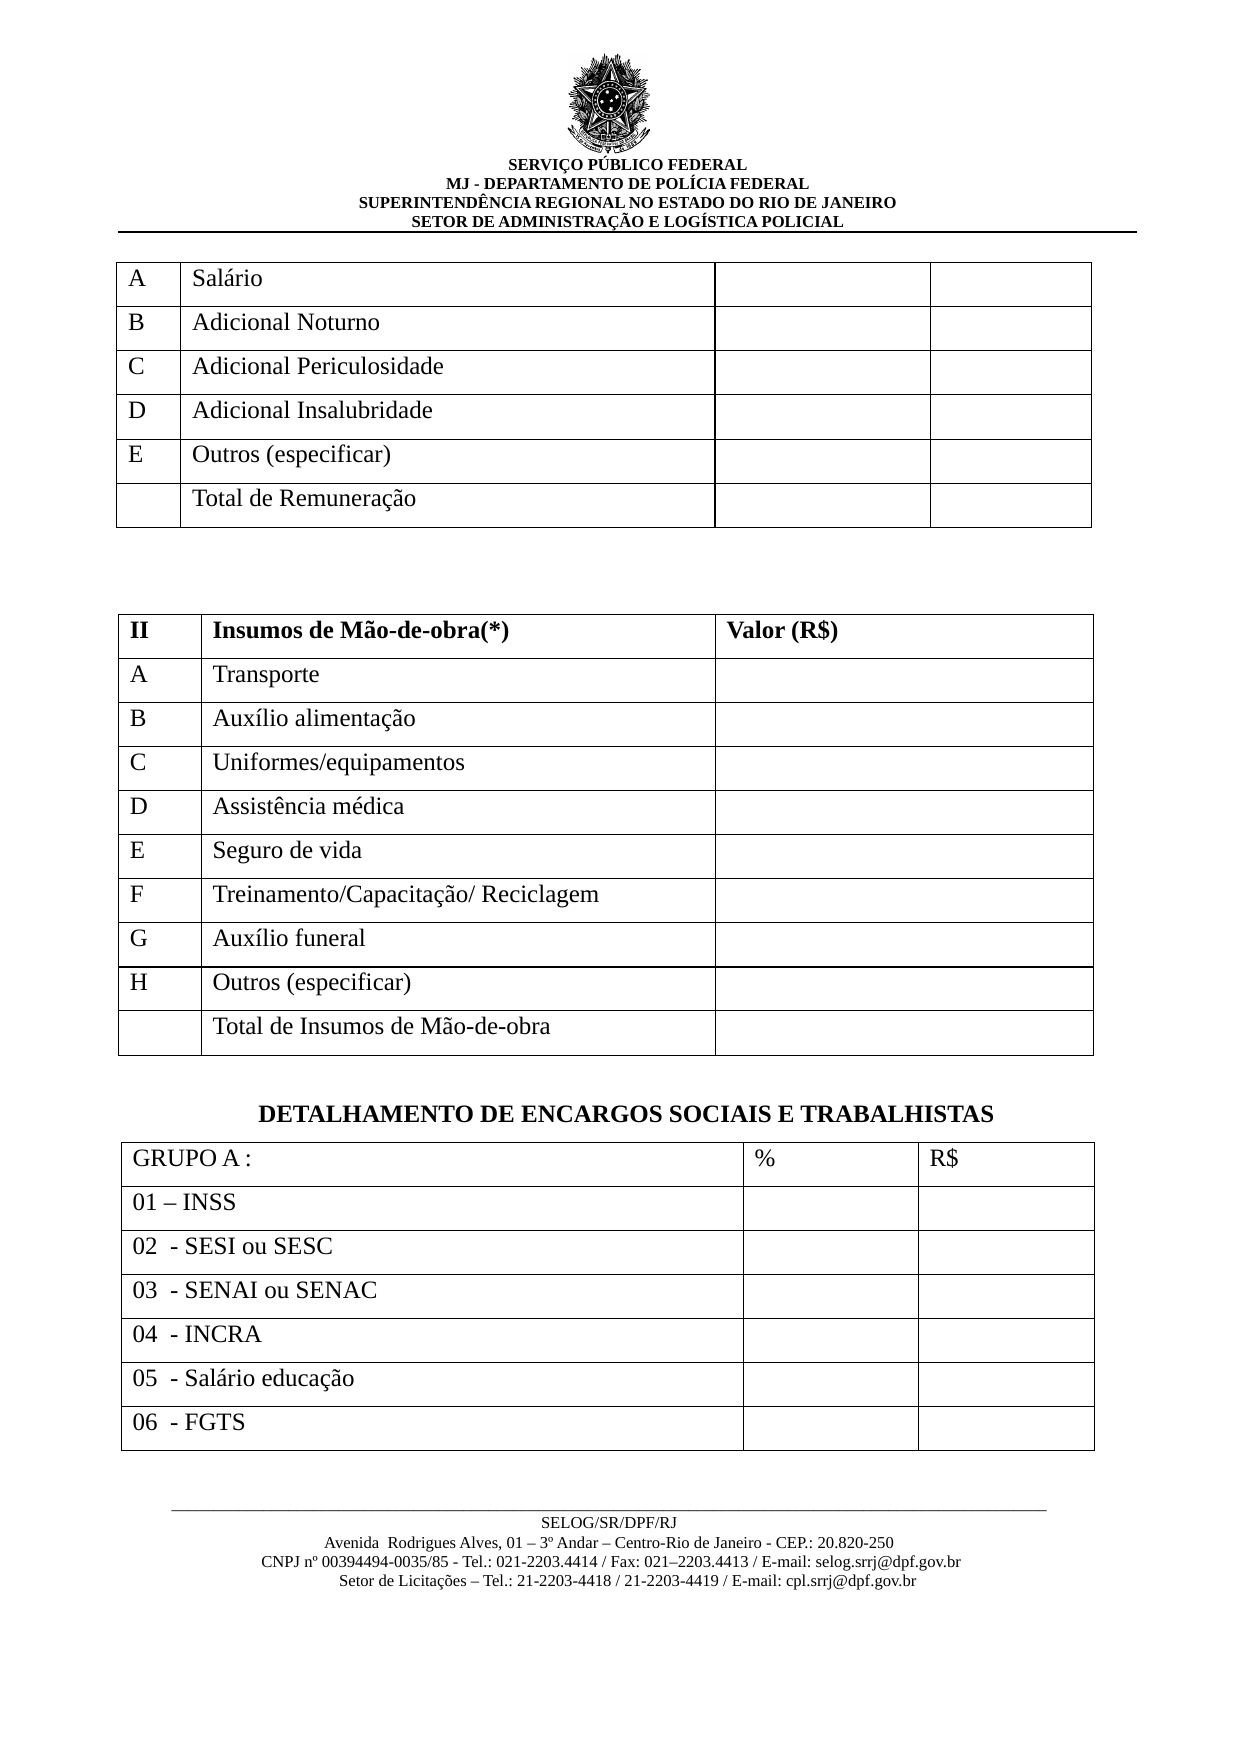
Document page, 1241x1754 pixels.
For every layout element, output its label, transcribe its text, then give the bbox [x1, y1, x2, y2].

table_cell [744, 1319, 918, 1362]
table_cell [919, 1231, 1094, 1274]
table_cell 01 – INSS [122, 1187, 743, 1230]
table_cell [117, 484, 180, 527]
table_cell Outros (especificar) [202, 968, 715, 1010]
table_cell D [117, 395, 180, 438]
table_cell [716, 351, 930, 394]
table_cell Total de Insumos de Mão-de-obra [202, 1011, 715, 1054]
table_cell [716, 747, 1093, 790]
table_cell B [117, 307, 180, 350]
table_cell G [119, 923, 201, 966]
table_cell [716, 879, 1093, 922]
table_cell [931, 395, 1091, 438]
table_cell Seguro de vida [202, 835, 715, 878]
table_cell [919, 1363, 1094, 1406]
table_cell [716, 484, 930, 527]
table_header GRUPO A : [122, 1143, 743, 1186]
table_cell Auxílio alimentação [202, 703, 715, 746]
table_header II [119, 615, 201, 658]
table_cell [931, 351, 1091, 394]
table_cell [919, 1407, 1094, 1450]
table_header % [744, 1143, 918, 1186]
table_cell [744, 1363, 918, 1406]
table_cell C [119, 747, 201, 790]
table_cell B [119, 703, 201, 746]
table_cell [716, 1011, 1093, 1054]
table_cell Assistência médica [202, 791, 715, 834]
table_cell [119, 1011, 201, 1054]
table_cell E [117, 440, 180, 482]
table_cell [744, 1407, 918, 1450]
table_cell [919, 1187, 1094, 1230]
table_cell [716, 703, 1093, 746]
table_cell [716, 791, 1093, 834]
picture [567, 53, 651, 155]
table_cell [716, 307, 930, 350]
table_cell [744, 1187, 918, 1230]
table_cell [716, 923, 1093, 966]
table_cell Salário [181, 263, 714, 306]
table_cell Outros (especificar) [181, 440, 714, 482]
table_header Insumos de Mão-de-obra(*) [202, 615, 715, 658]
table_cell [931, 307, 1091, 350]
table_cell Adicional Noturno [181, 307, 714, 350]
table_cell Total de Remuneração [181, 484, 714, 527]
table_cell D [119, 791, 201, 834]
text DETALHAMENTO DE ENCARGOS SOCIAIS E TRABALHISTAS [118, 1099, 1134, 1127]
table_cell [744, 1275, 918, 1318]
table_header R$ [919, 1143, 1094, 1186]
table_cell Adicional Periculosidade [181, 351, 714, 394]
table_cell [716, 835, 1093, 878]
table_cell [716, 395, 930, 438]
table_cell 05 - Salário educação [122, 1363, 743, 1406]
table_cell [931, 263, 1091, 306]
table_cell Treinamento/Capacitação/ Reciclagem [202, 879, 715, 922]
table_header Valor (R$) [716, 615, 1093, 658]
table_cell 02 - SESI ou SESC [122, 1231, 743, 1274]
table_cell [716, 968, 1093, 1010]
table_cell C [117, 351, 180, 394]
table_cell Auxílio funeral [202, 923, 715, 966]
table_cell [931, 484, 1091, 527]
table_cell A [119, 659, 201, 702]
table_cell 03 - SENAI ou SENAC [122, 1275, 743, 1318]
table_cell [931, 440, 1091, 482]
table_cell F [119, 879, 201, 922]
table_cell Uniformes/equipamentos [202, 747, 715, 790]
table_cell [716, 263, 930, 306]
table_cell [744, 1231, 918, 1274]
table_cell E [119, 835, 201, 878]
table_cell [716, 440, 930, 482]
table_cell [919, 1275, 1094, 1318]
table_cell A [117, 263, 180, 306]
table_cell H [119, 968, 201, 1010]
table_cell 04 - INCRA [122, 1319, 743, 1362]
table_cell Transporte [202, 659, 715, 702]
table_cell [919, 1319, 1094, 1362]
table_cell [716, 659, 1093, 702]
table_cell 06 - FGTS [122, 1407, 743, 1450]
table_cell Adicional Insalubridade [181, 395, 714, 438]
